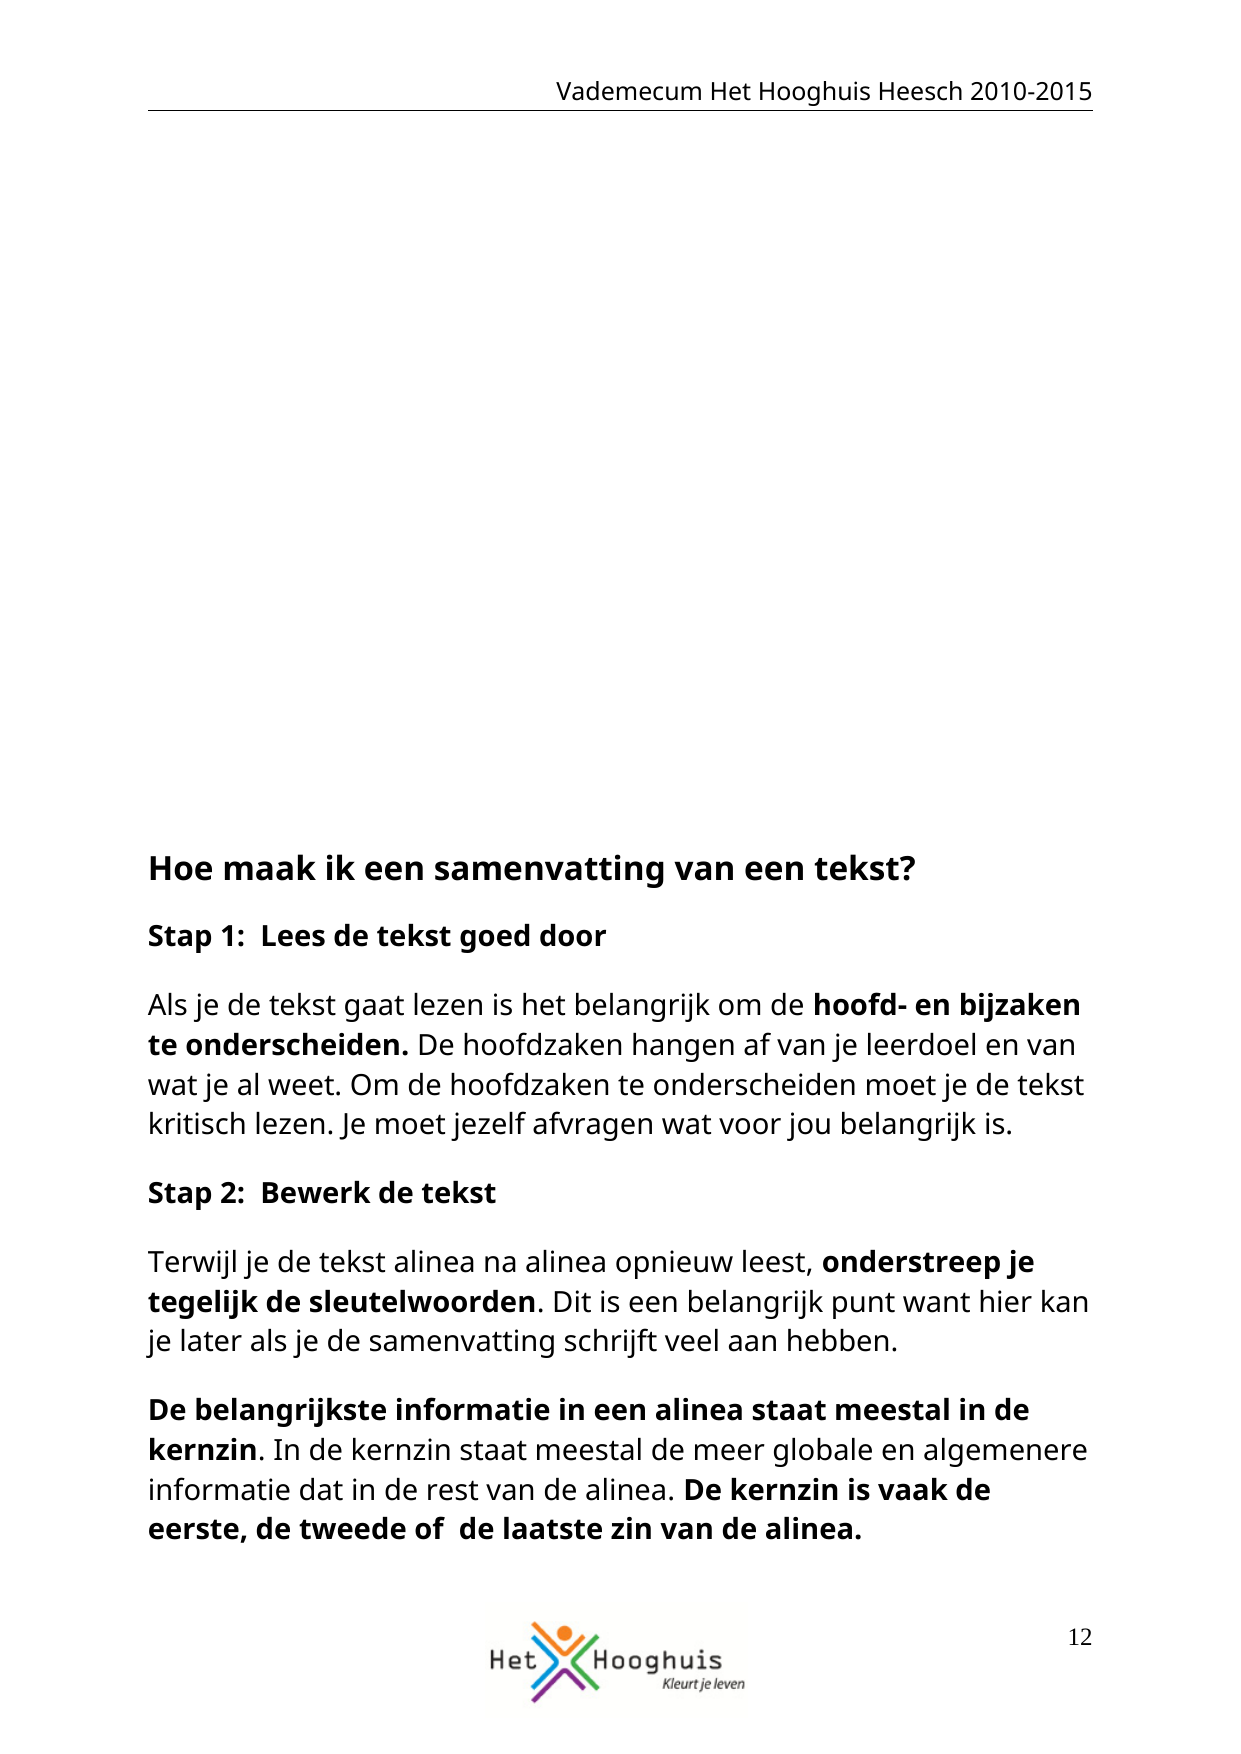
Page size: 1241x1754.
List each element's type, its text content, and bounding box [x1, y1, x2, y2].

subtitle Hoe maak ik een samenvatting van een tekst? [148, 845, 1093, 891]
text Als je de tekst gaat lezen is het belangrijk om de hoofd- en bijzaken te onderscheiden. De hoofdzaken hangen af van je leerdoel en van wat je al weet. Om de hoofdzaken te onderscheiden moet je de tekst kritisch lezen. Je moet jezelf afvragen wat voor jou belangrijk is. [148, 984, 1093, 1143]
picture [485, 1602, 748, 1718]
text Terwijl je de tekst alinea na alinea opnieuw leest, onderstreep je tegelijk de sleutelwoorden. Dit is een belangrijk punt want hier kan je later als je de samenvatting schrijft veel aan hebben. [148, 1241, 1093, 1360]
text De belangrijkste informatie in een alinea staat meestal in de kernzin. In de kernzin staat meestal de meer globale en algemenere informatie dat in de rest van de alinea. De kernzin is vaak de eerste, de tweede of de laatste zin van de alinea. [148, 1389, 1093, 1548]
subtitle Stap 1: Lees de tekst goed door [148, 916, 1093, 955]
text Stap 2: Bewerk de tekst [148, 1172, 1093, 1212]
